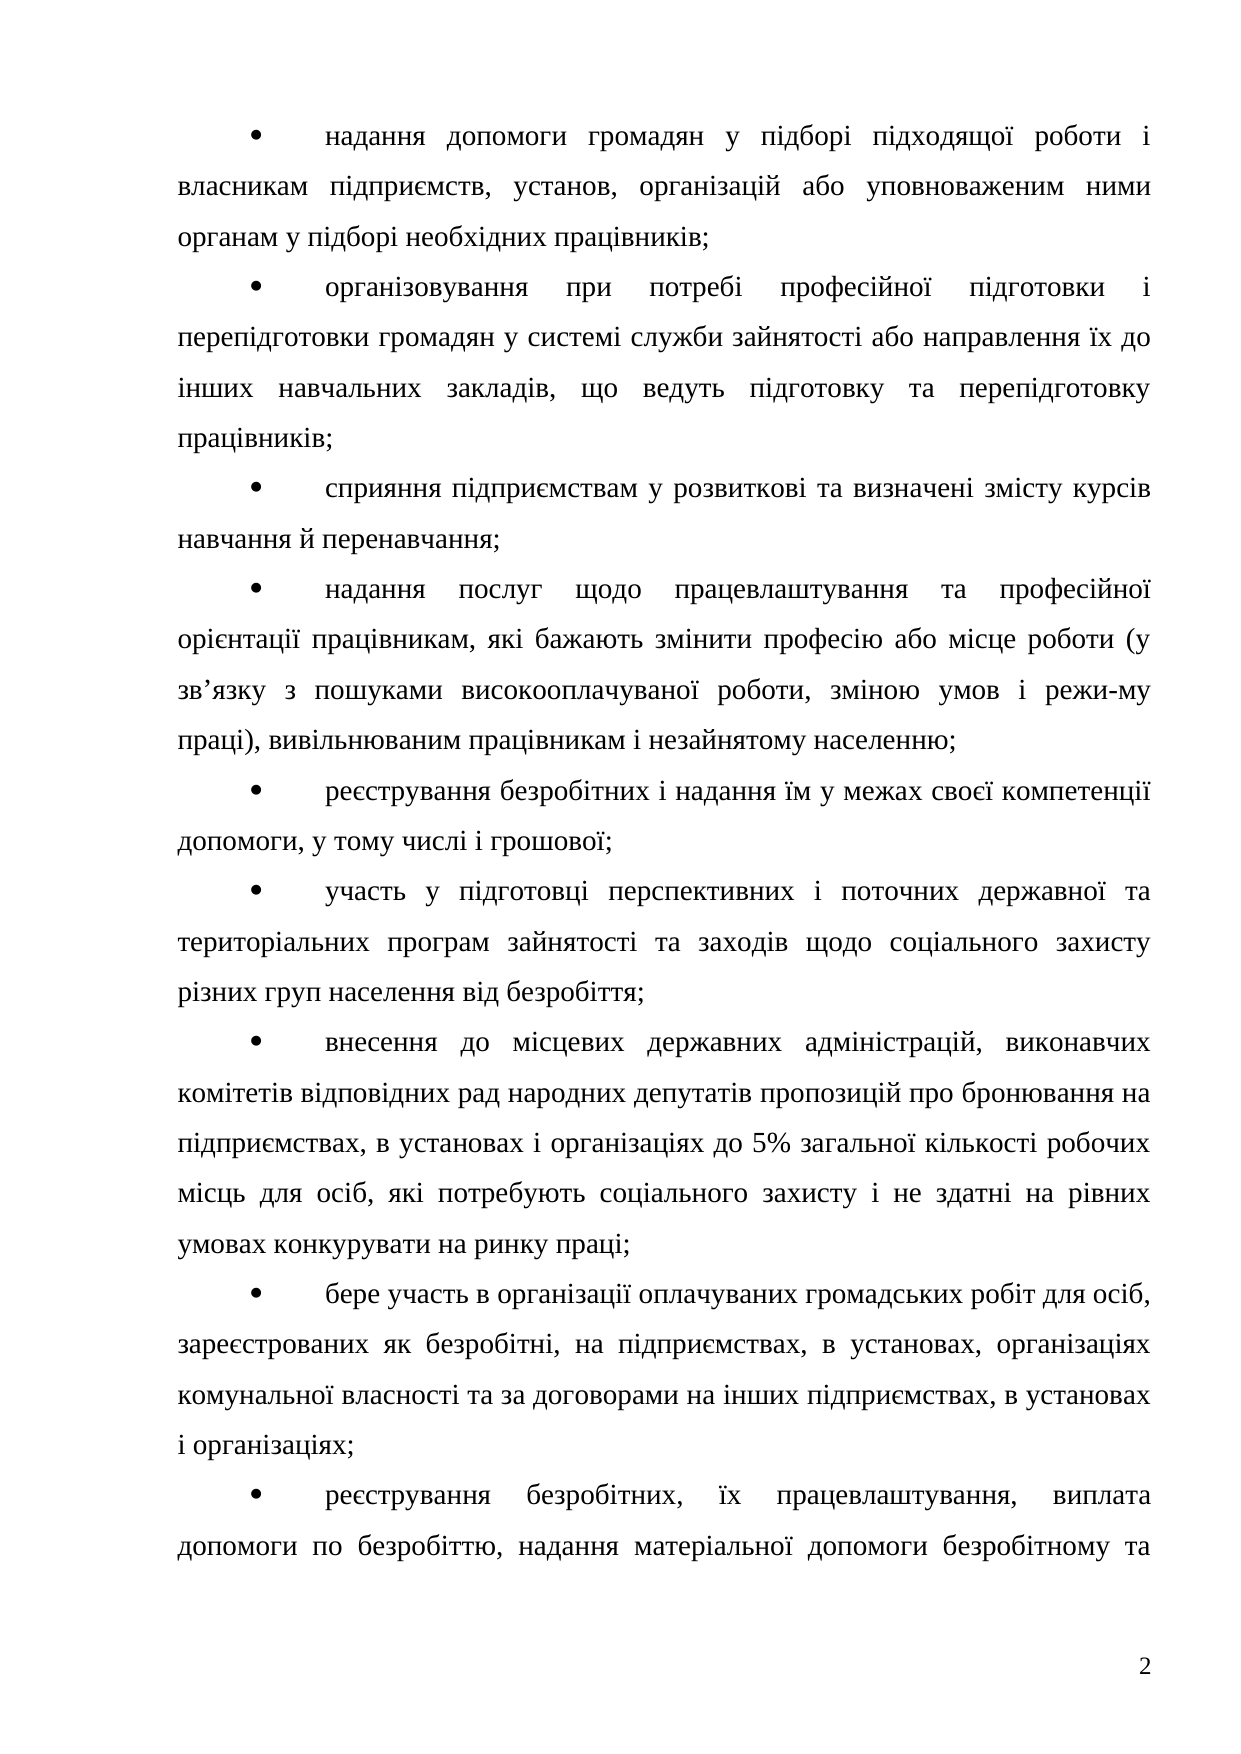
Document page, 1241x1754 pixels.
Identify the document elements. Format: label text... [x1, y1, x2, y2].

list сприяння підприємствам у розвиткові та визначені змісту курсів навчання й перенавчання; [177, 471, 1152, 554]
list реєстрування безробітних і надання їм у межах своєї компетенції допомоги, у тому числі і грошової; [177, 773, 1152, 857]
list надання послуг щодо працевлаштування та професійної орієнтації працівникам, які бажають змінити професію або місце роботи (у зв’язку з пошуками високооплачуваної роботи, зміною умов і режи-му праці), вивільнюваним працівникам і незайнятому населенню; [177, 571, 1152, 756]
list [177, 1477, 1152, 1561]
list бере участь в організації оплачуваних громадських робіт для осіб, зареєстрованих як безробітні, на підприємствах, в установах, організаціях комунальної власності та за договорами на інших підприємствах, в установах і організаціях; [177, 1276, 1152, 1461]
list внесення до місцевих державних адміністрацій, виконавчих комітетів відповідних рад народних депутатів пропозицій про бронювання на підприємствах, в установах і організаціях до 5% загальної кількості робочих місць для осіб, які потребують соціального захисту і не здатні на рівних умовах конкурувати на ринку праці; [177, 1024, 1152, 1259]
list участь у підготовці перспективних і поточних державної та територіальних програм зайнятості та заходів щодо соціального захисту різних груп населення від безробіття; [177, 873, 1152, 1008]
list організовування при потребі професійної підготовки і перепідготовки громадян у системі служби зайнятості або направлення їх до інших навчальних закладів, що ведуть підготовку та перепідготовку працівників; [177, 269, 1152, 454]
list надання допомоги громадян у підборі підходящої роботи і власникам підприємств, установ, організацій або уповноваженим ними органам у підборі необхідних працівників; [177, 118, 1152, 252]
